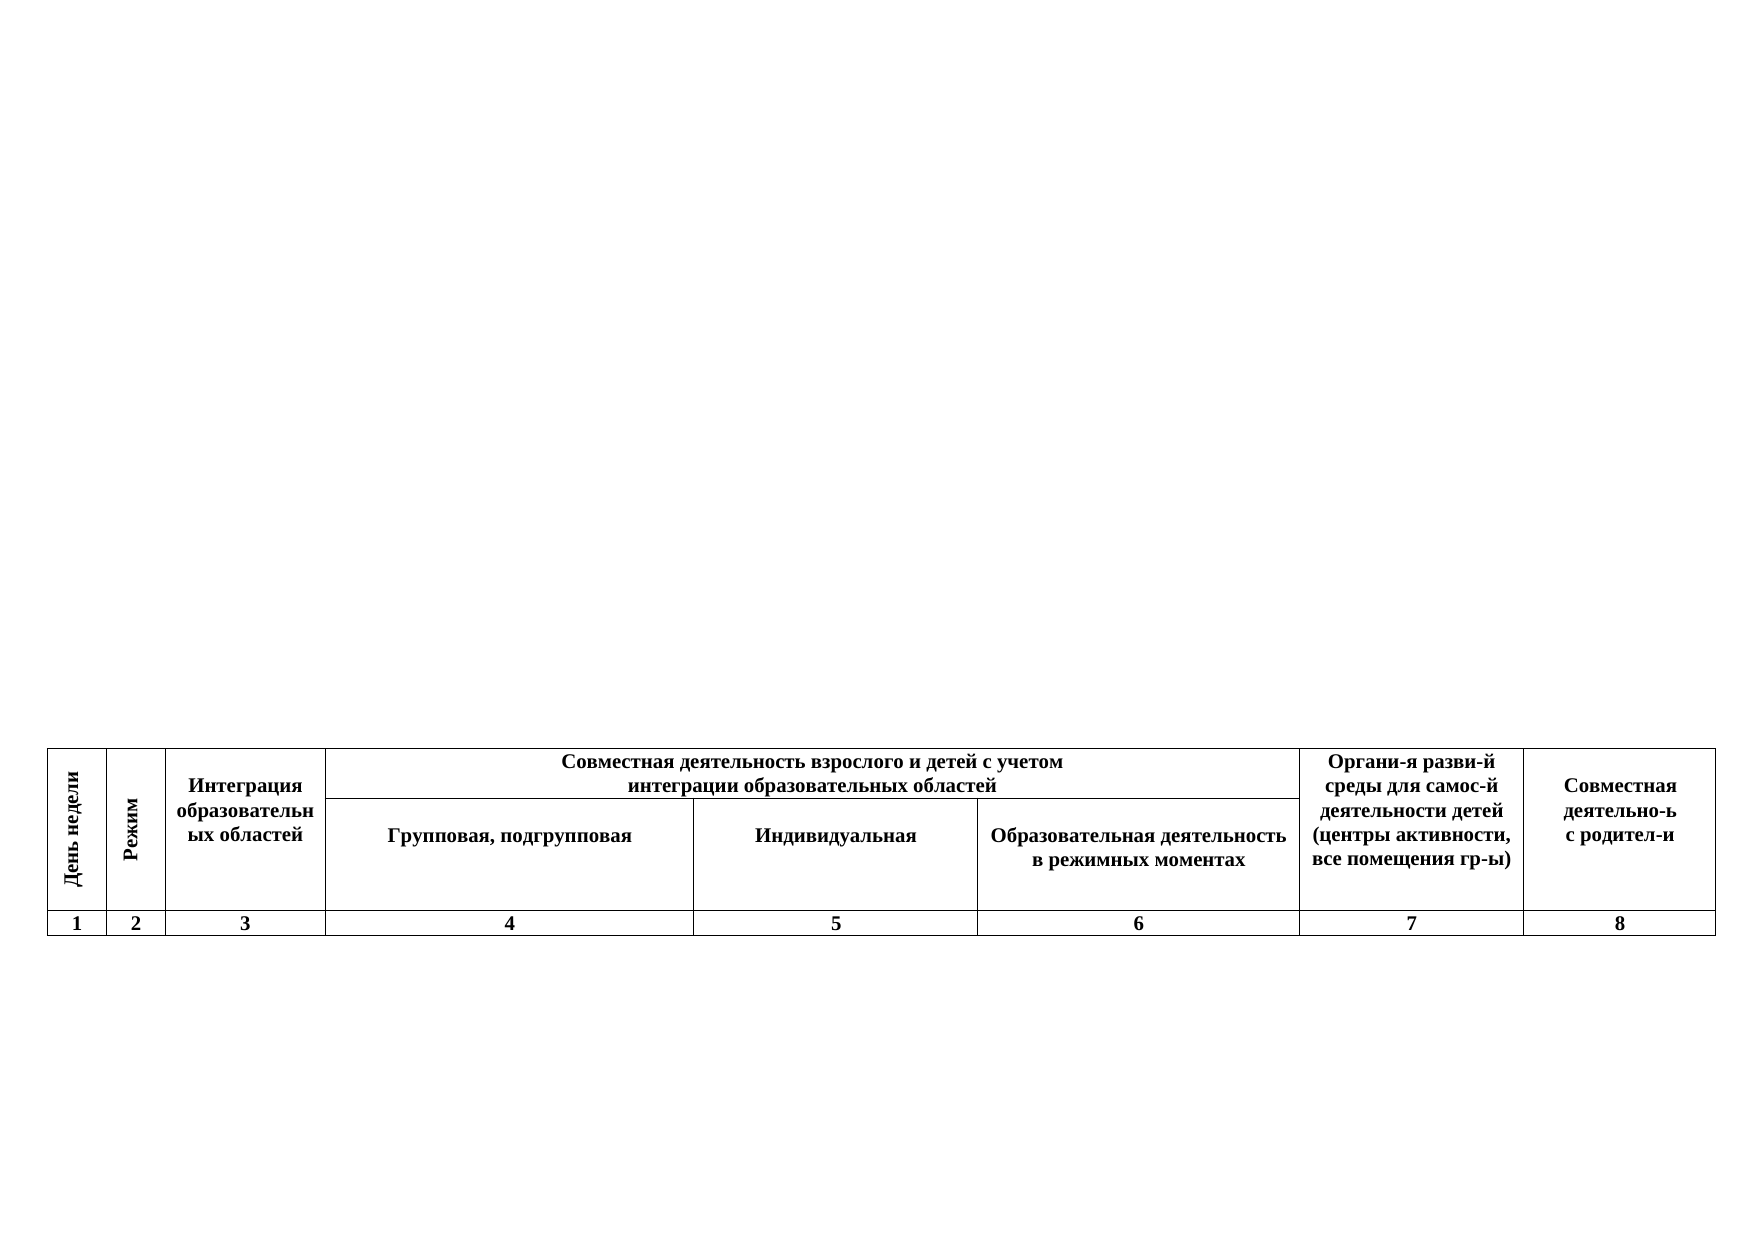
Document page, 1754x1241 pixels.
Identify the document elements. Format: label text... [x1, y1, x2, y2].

table_cell 7 [1300, 911, 1523, 935]
table_header День недели [48, 749, 106, 910]
table_cell 2 [107, 911, 165, 935]
table_cell 4 [326, 911, 693, 935]
table_cell 8 [1524, 911, 1715, 935]
table_cell Индивидуальная [694, 799, 977, 910]
table_header Режим [107, 749, 165, 910]
table_header Интеграция образовательных областей [166, 749, 325, 910]
table_cell 3 [166, 911, 325, 935]
table_cell 5 [694, 911, 977, 935]
table_cell Групповая, подгрупповая [326, 799, 693, 910]
table_header Органи-я разви-й среды для самос-й деятельности детей (центры активности, все помещения гр-ы) [1300, 749, 1523, 910]
table_header Совместная деятельно-ь с родител-и [1524, 749, 1715, 910]
table_cell Образовательная деятельность в режимных моментах [978, 799, 1299, 910]
table_cell 1 [48, 911, 106, 935]
table_cell 6 [978, 911, 1299, 935]
table_header Совместная деятельность взрослого и детей с учетом интеграции образовательных областей [326, 749, 1299, 797]
